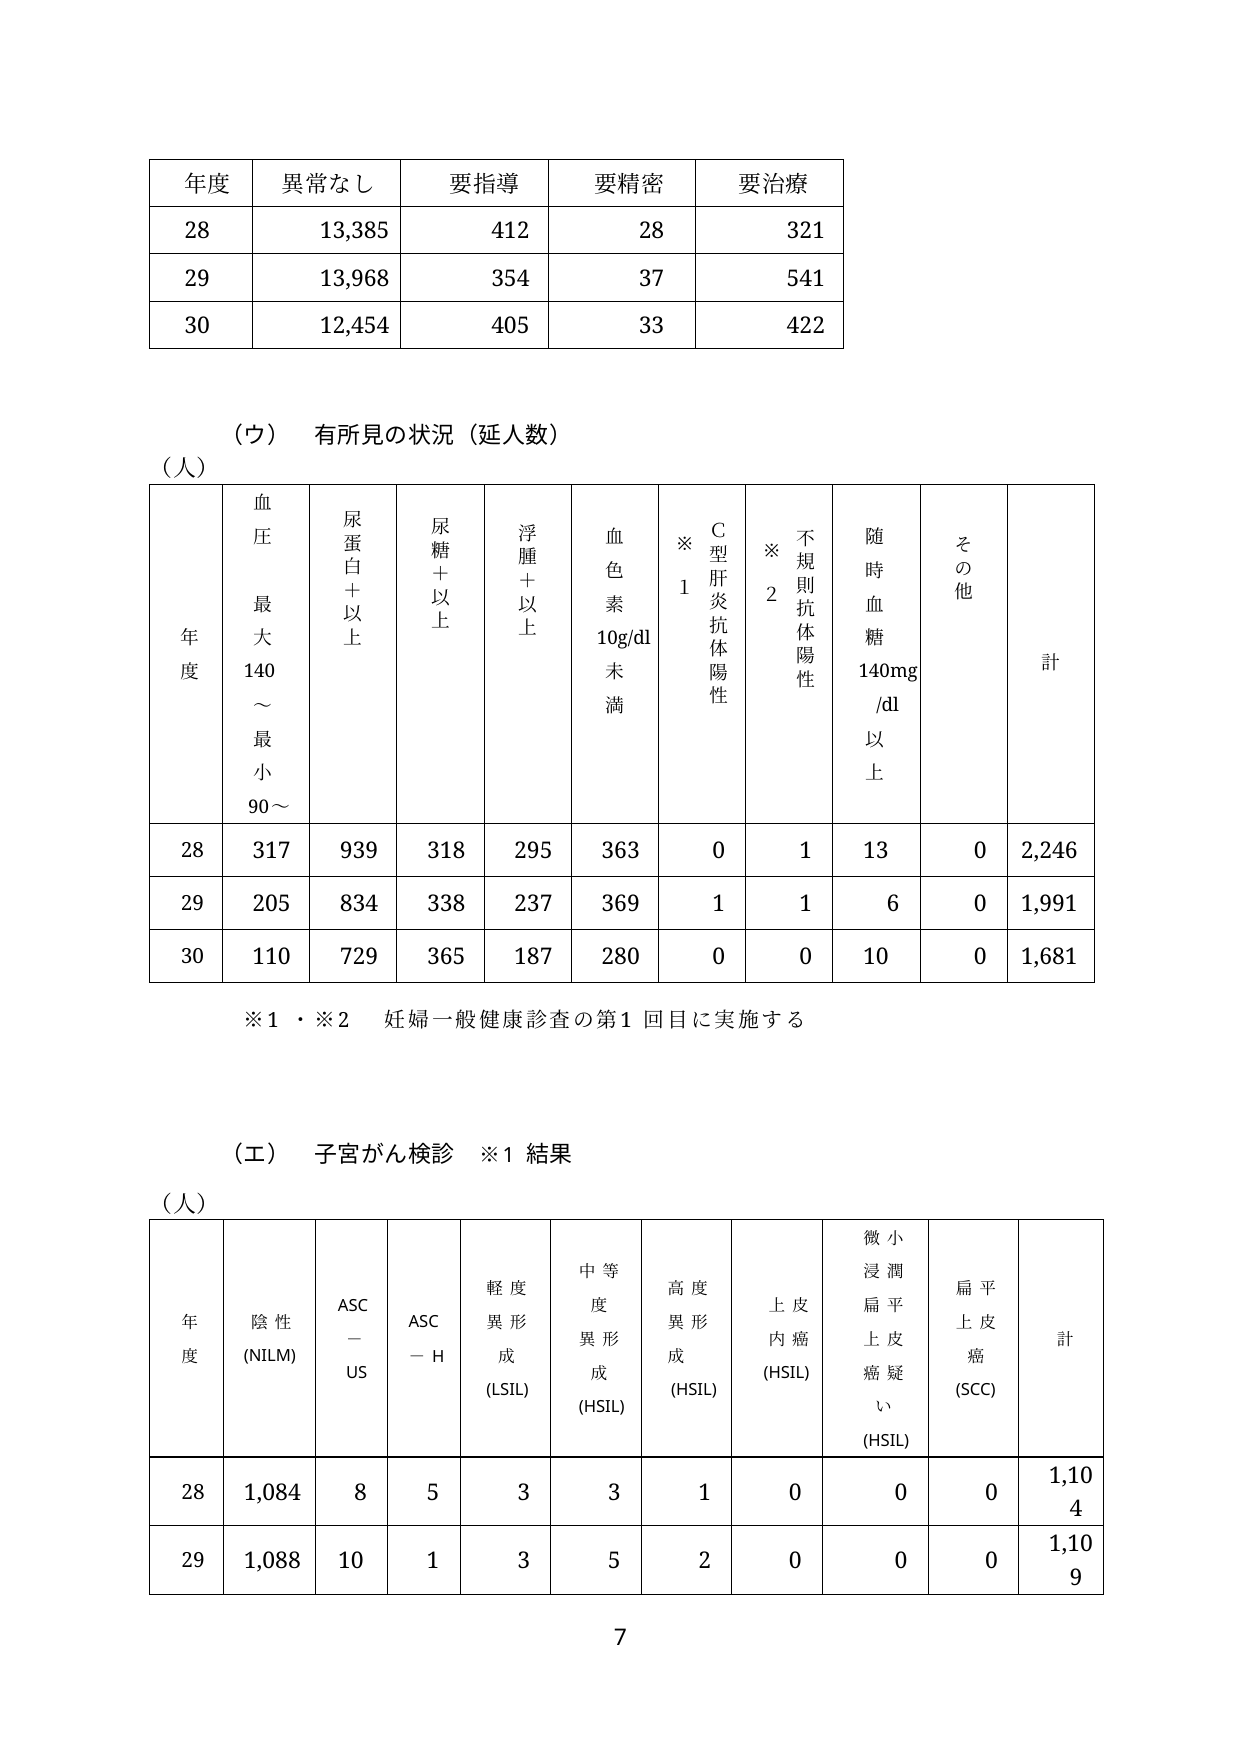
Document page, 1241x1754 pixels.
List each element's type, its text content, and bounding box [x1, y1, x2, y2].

table_cell 0 [732, 1526, 822, 1593]
table_cell 0 [746, 930, 832, 982]
table_cell 13,968 [253, 254, 400, 301]
table_cell 2,246 [1008, 824, 1094, 876]
table_cell 33 [549, 302, 695, 348]
table_cell 729 [310, 930, 396, 982]
table_cell 317 [223, 824, 309, 876]
table_cell 405 [401, 302, 548, 348]
table_cell 318 [397, 824, 484, 876]
table_cell 939 [310, 824, 396, 876]
table_cell 12,454 [253, 302, 400, 348]
table_cell 13,385 [253, 207, 400, 253]
table_header 要精密 [549, 160, 695, 206]
table_header 血 圧 最大140～最小 90～ [223, 485, 309, 822]
text （エ） 子宮がん検診 ※1結果 （人） [149, 1118, 1091, 1219]
table_cell 295 [485, 824, 571, 876]
table_cell 28 [150, 824, 222, 876]
table_header 異常なし [253, 160, 400, 206]
table_cell 0 [732, 1458, 822, 1525]
table_header 要治療 [696, 160, 843, 206]
table_cell 5 [388, 1458, 460, 1525]
table_cell 3 [461, 1526, 550, 1593]
table_header 上皮内癌 (HSIL) [732, 1220, 822, 1456]
table_header 不規則抗体陽性 ※２ [746, 485, 832, 822]
table_header 要指導 [401, 160, 548, 206]
table_cell 28 [549, 207, 695, 253]
table_cell 237 [485, 877, 571, 929]
table_header 尿蛋白＋以上 [310, 485, 396, 822]
table_cell 0 [929, 1458, 1018, 1525]
table_header 浮腫＋以上 [485, 485, 571, 822]
table_header 中等度 異形成 (HSIL) [551, 1220, 641, 1456]
table_cell 1 [642, 1458, 731, 1525]
table_cell 0 [659, 930, 745, 982]
table_cell 6 [833, 877, 920, 929]
table_cell 0 [659, 824, 745, 876]
table_cell 13 [833, 824, 920, 876]
table_cell 354 [401, 254, 548, 301]
table_cell 110 [223, 930, 309, 982]
table_cell 1 [388, 1526, 460, 1593]
table_cell 1,084 [224, 1458, 315, 1525]
table_cell 1,109 [1019, 1526, 1103, 1593]
table_cell 30 [150, 930, 222, 982]
table_cell 187 [485, 930, 571, 982]
table_cell 30 [150, 302, 252, 348]
table_header 微小浸潤扁平上皮癌疑い (HSIL) [823, 1220, 928, 1456]
table_header 軽度 異形成 (LSIL) [461, 1220, 550, 1456]
table_header ASC－H [388, 1220, 460, 1456]
table_cell 321 [696, 207, 843, 253]
table_header 年 度 [150, 485, 222, 822]
table_cell 1,681 [1008, 930, 1094, 982]
table_cell 3 [551, 1458, 641, 1525]
table_cell 0 [823, 1526, 928, 1593]
table_header 陰性(NILM) [224, 1220, 315, 1456]
table_cell 280 [572, 930, 658, 982]
table_cell 422 [696, 302, 843, 348]
table_cell 0 [921, 930, 1007, 982]
table_header ASC－US [316, 1220, 387, 1456]
table_header 尿糖＋以上 [397, 485, 484, 822]
table_cell 365 [397, 930, 484, 982]
table_cell 1,088 [224, 1526, 315, 1593]
table_cell 205 [223, 877, 309, 929]
table_cell 2 [642, 1526, 731, 1593]
table_cell 3 [461, 1458, 550, 1525]
table_cell 29 [150, 877, 222, 929]
table_cell 338 [397, 877, 484, 929]
table_cell 1 [746, 824, 832, 876]
table_cell 1 [746, 877, 832, 929]
table_cell 28 [150, 207, 252, 253]
table_cell 29 [150, 254, 252, 301]
table_header 扁平 上皮癌 (SCC) [929, 1220, 1018, 1456]
table_header 血 色 素 10g/dl 未満 [572, 485, 658, 822]
table_header 年度 [150, 160, 252, 206]
text （ウ） 有所見の状況（延人数） （人） [149, 416, 1091, 484]
table_cell 10 [316, 1526, 387, 1593]
table_header 計 [1019, 1220, 1103, 1456]
table_header 高度 異形成 (HSIL) [642, 1220, 731, 1456]
table_cell 0 [823, 1458, 928, 1525]
table_header 計 [1008, 485, 1094, 822]
table_cell 363 [572, 824, 658, 876]
table_cell 29 [150, 1526, 223, 1593]
table_cell 1,104 [1019, 1458, 1103, 1525]
table_cell 1,991 [1008, 877, 1094, 929]
table_cell 28 [150, 1458, 223, 1525]
table_cell 0 [921, 824, 1007, 876]
table_cell 0 [929, 1526, 1018, 1593]
text ※1・※2 妊婦一般健康診査の第1回目に実施する [149, 983, 1091, 1050]
table_header その他 [921, 485, 1007, 822]
table_header Ｃ型肝炎抗体陽性 ※１ [659, 485, 745, 822]
table_cell 0 [921, 877, 1007, 929]
table_cell 369 [572, 877, 658, 929]
table_header 随 時 血 糖 140mg/dl 以上 [833, 485, 920, 822]
table_cell 834 [310, 877, 396, 929]
table_cell 412 [401, 207, 548, 253]
table_cell 8 [316, 1458, 387, 1525]
table_header 年度 [150, 1220, 223, 1456]
table_cell 10 [833, 930, 920, 982]
table_cell 1 [659, 877, 745, 929]
table_cell 541 [696, 254, 843, 301]
table_cell 37 [549, 254, 695, 301]
table_cell 5 [551, 1526, 641, 1593]
